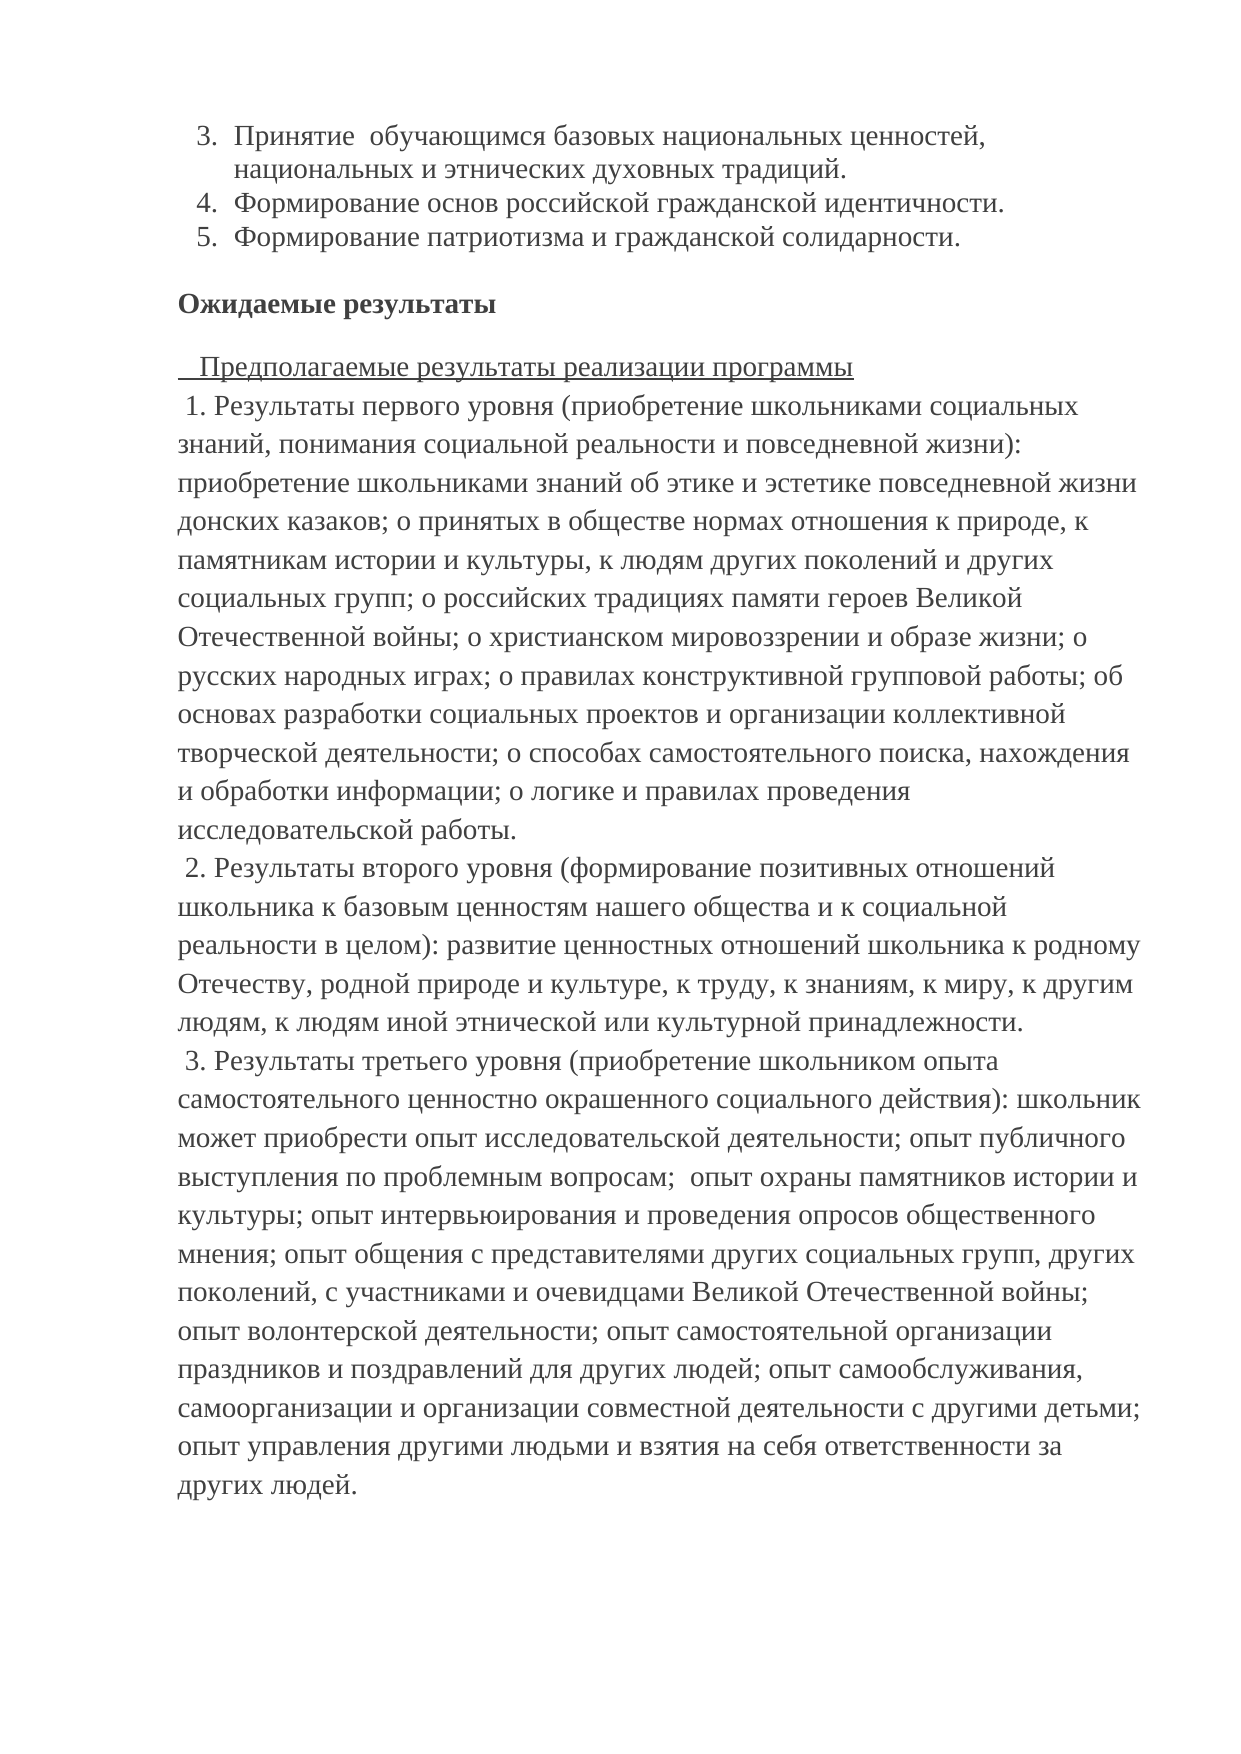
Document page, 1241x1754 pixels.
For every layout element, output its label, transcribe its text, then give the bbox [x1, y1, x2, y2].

text Ожидаемые результаты [177, 286, 1152, 319]
text 3. Результаты третьего уровня (приобретение школьником опыта самостоятельного ценностно окрашенного социального действия): школьник может приобрести опыт исследовательской деятельности; опыт публичного выступления по проблемным вопросам; опыт охраны памятников истории и культуры; опыт интервьюирования и проведения опросов общественного мнения; опыт общения с представителями других социальных групп, других поколений, с участниками и очевидцами Великой Отечественной войны; опыт волонтерской деятельности; опыт самостоятельной организации праздников и поздравлений для других людей; опыт самообслуживания, самоорганизации и организации совместной деятельности с другими детьми; опыт управления другими людьми и взятия на себя ответственности за других людей. [177, 1043, 1152, 1501]
list Формирование патриотизма и гражданской солидарности. [196, 219, 1152, 252]
text 2. Результаты второго уровня (формирование позитивных отношений школьника к базовым ценностям нашего общества и к социальной реальности в целом): развитие ценностных отношений школьника к родному Отечеству, родной природе и культуре, к труду, к знаниям, к миру, к другим людям, к людям иной этнической или культурной принадлежности. [177, 850, 1152, 1038]
text Предполагаемые результаты реализации программы [177, 349, 1152, 383]
text 1. Результаты первого уровня (приобретение школьниками социальных знаний, понимания социальной реальности и повседневной жизни): приобретение школьниками знаний об этике и эстетике повседневной жизни донских казаков; о принятых в обществе нормах отношения к природе, к памятникам истории и культуры, к людям других поколений и других социальных групп; о российских традициях памяти героев Великой Отечественной войны; о христианском мировоззрении и образе жизни; о русских народных играх; о правилах конструктивной групповой работы; об основах разработки социальных проектов и организации коллективной творческой деятельности; о способах самостоятельного поиска, нахождения и обработки информации; о логике и правилах проведения исследовательской работы. [177, 388, 1152, 845]
list Принятие обучающимся базовых национальных ценностей, национальных и этнических духовных традиций. [196, 118, 1152, 185]
list Формирование основ российской гражданской идентичности. [196, 185, 1152, 219]
